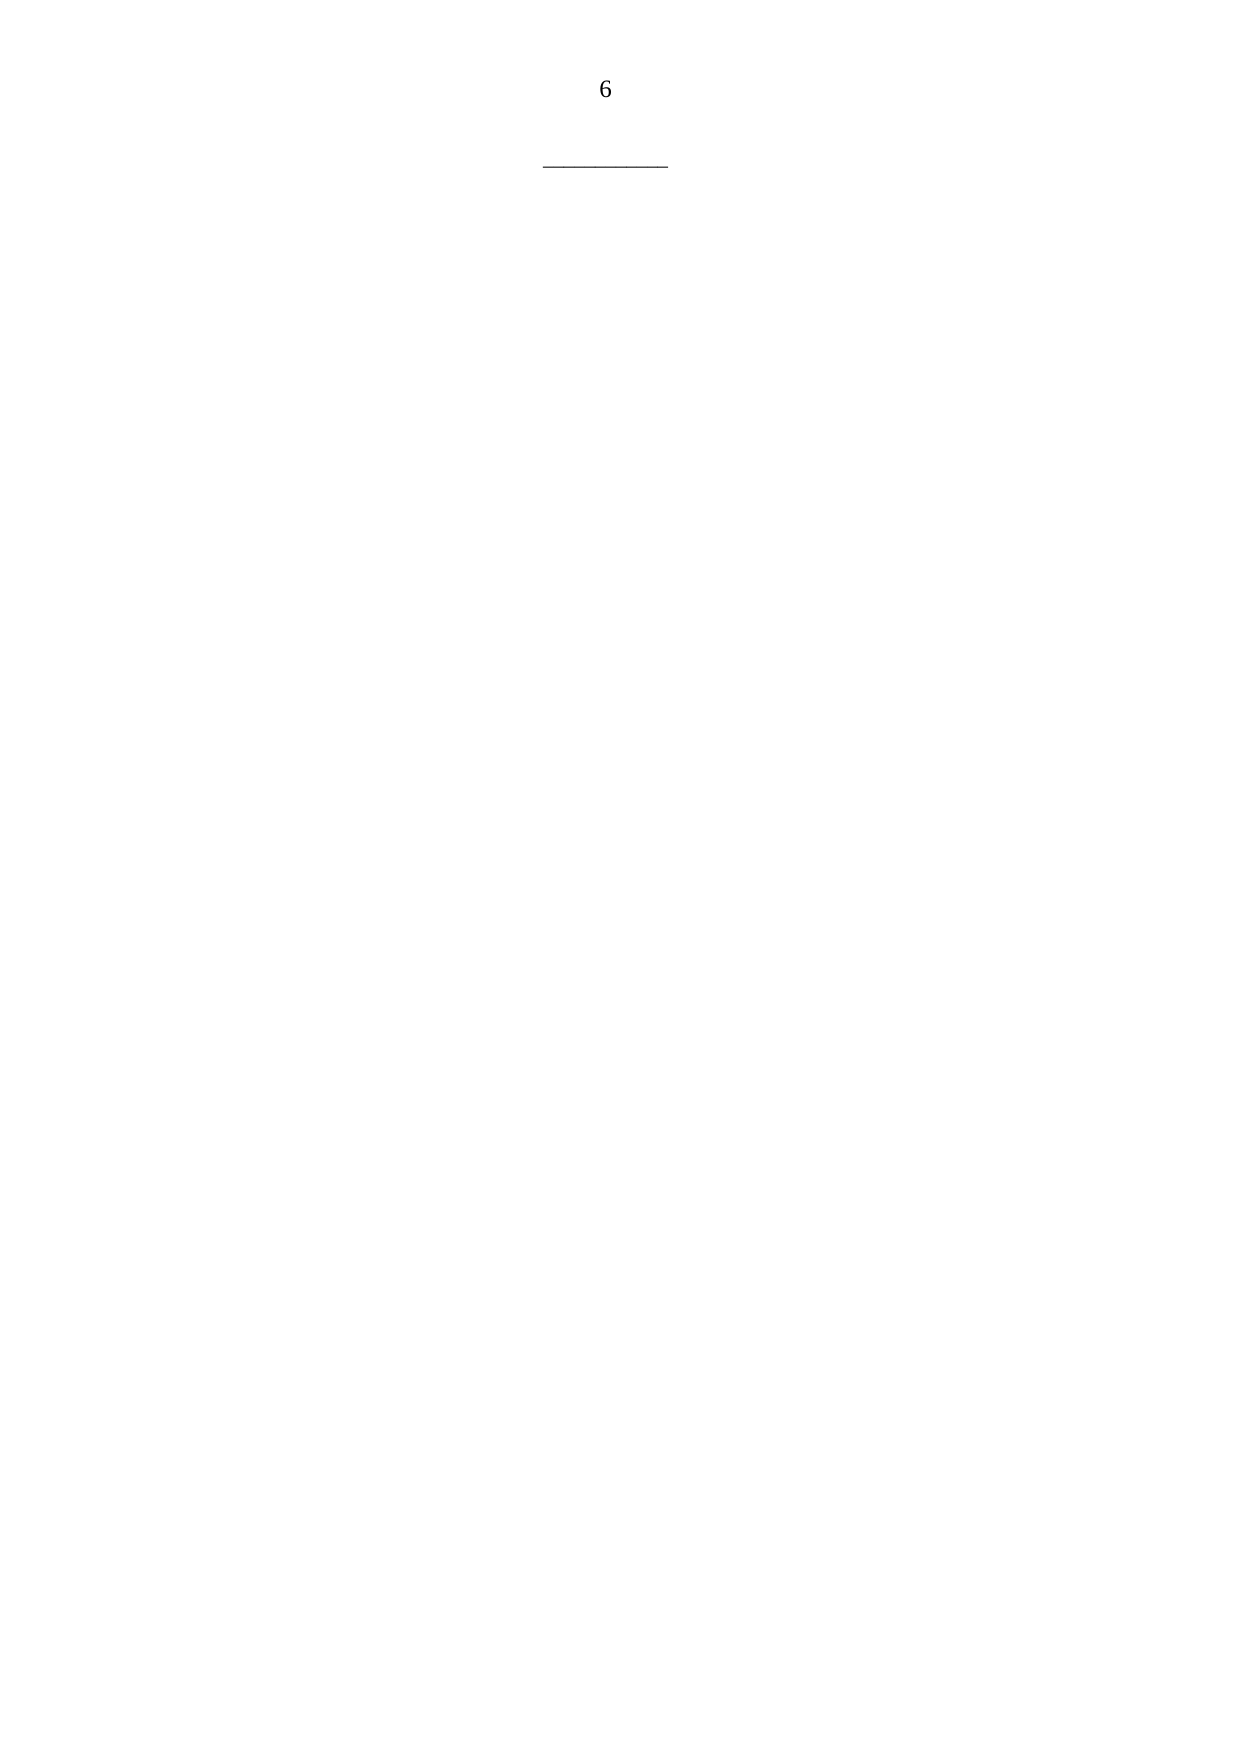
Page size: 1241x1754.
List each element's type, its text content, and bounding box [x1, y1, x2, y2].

text ____________ [89, 146, 1122, 170]
